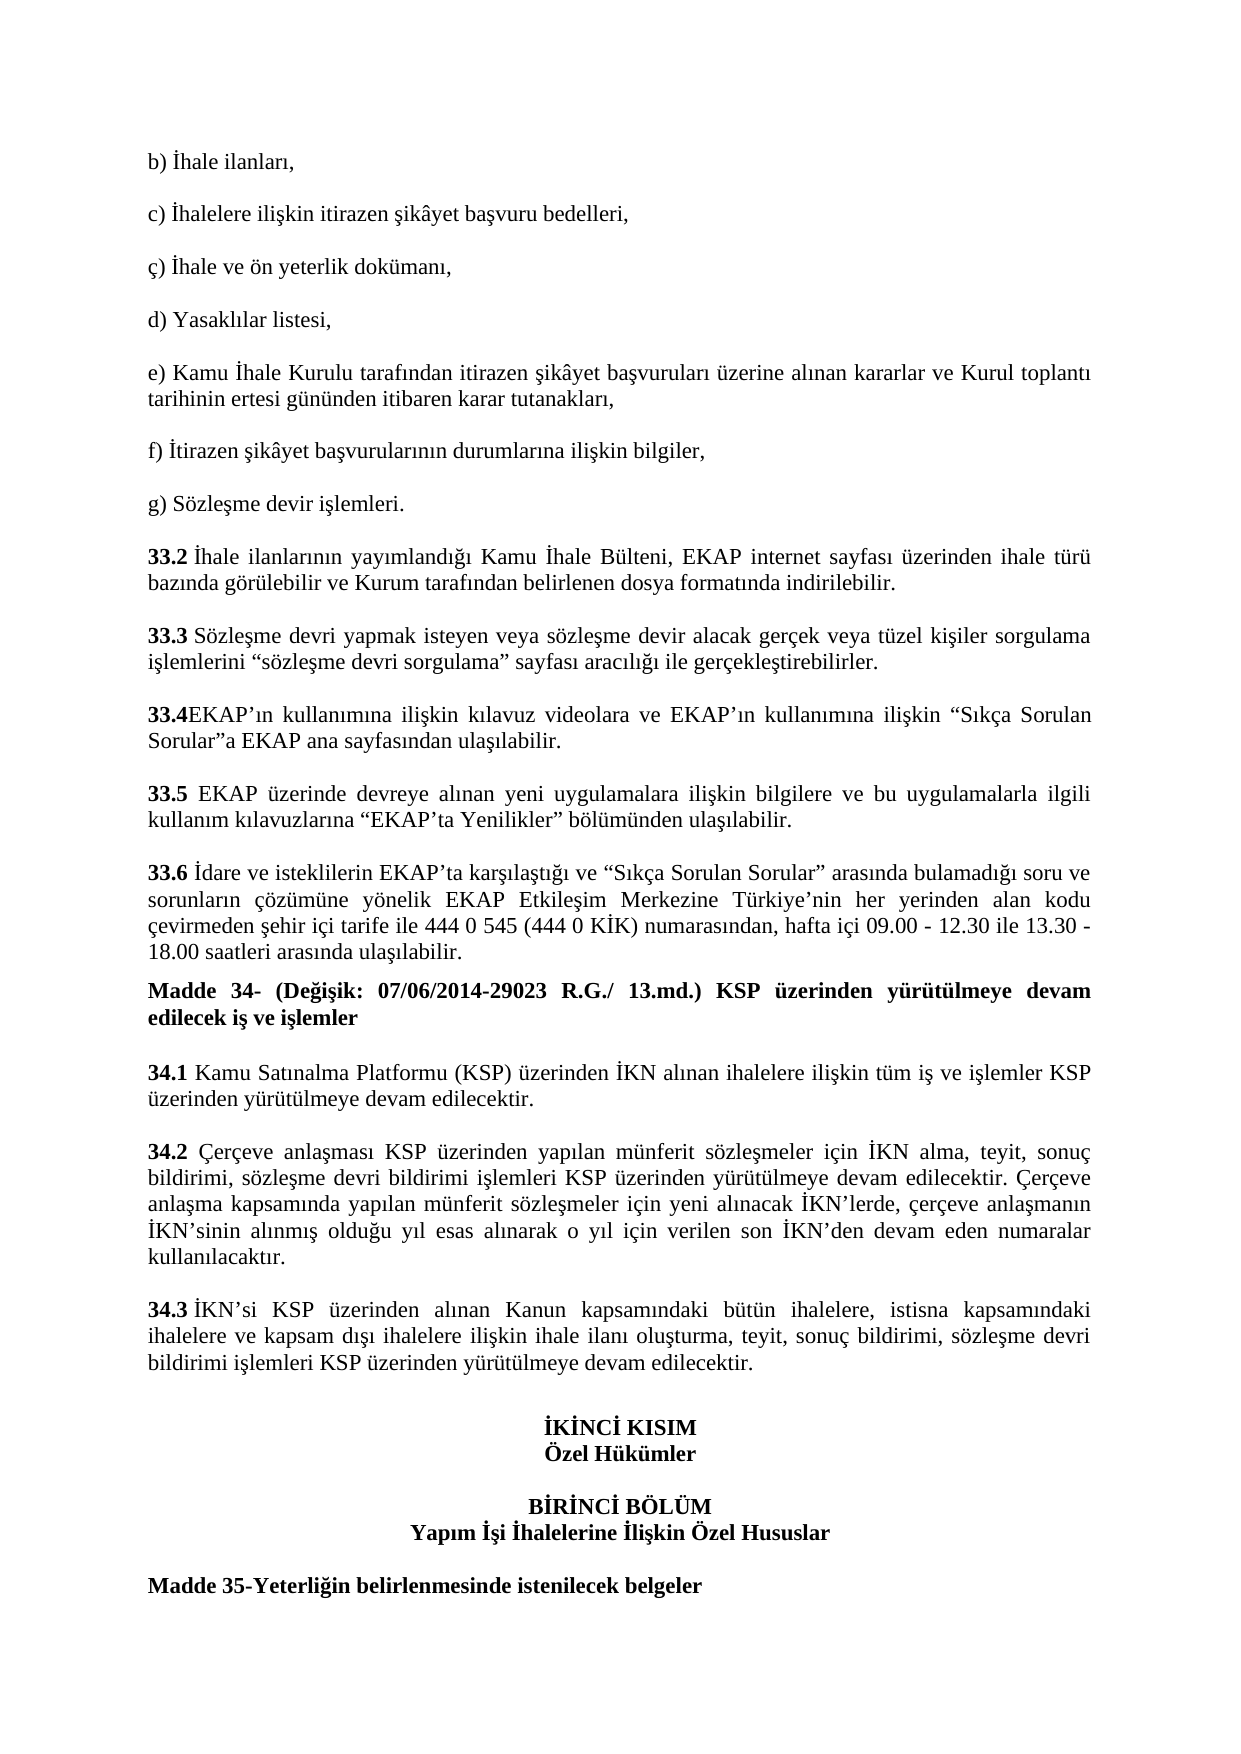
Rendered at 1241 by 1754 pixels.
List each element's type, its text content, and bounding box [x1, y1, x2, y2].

text Özel Hükümler [148, 1440, 1092, 1466]
text c) İhalelere ilişkin itirazen şikâyet başvuru bedelleri, [148, 200, 1092, 227]
text f) İtirazen şikâyet başvurularının durumlarına ilişkin bilgiler, [148, 438, 1092, 464]
text Madde 35-Yeterliğin belirlenmesinde istenilecek belgeler [148, 1572, 1092, 1598]
text e) Kamu İhale Kurulu tarafından itirazen şikâyet başvuruları üzerine alınan kararlar ve Kurul toplantı tarihinin ertesi gününden itibaren karar tutanakları, [148, 358, 1092, 411]
text g) Sözleşme devir işlemleri. [148, 490, 1092, 517]
title BİRİNCİ BÖLÜM [148, 1493, 1092, 1519]
text Madde 34- (Değişik: 07/06/2014-29023 R.G./ 13.md.) KSP üzerinden yürütülmeye devam edilecek iş ve işlemler [148, 977, 1092, 1030]
text 34.3 İKN’si KSP üzerinden alınan Kanun kapsamındaki bütün ihalelere, istisna kapsamındaki ihalelere ve kapsam dışı ihalelere ilişkin ihale ilanı oluşturma, teyit, sonuç bildirimi, sözleşme devri bildirimi işlemleri KSP üzerinden yürütülmeye devam edilecektir. [148, 1296, 1092, 1375]
text 33.2 İhale ilanlarının yayımlandığı Kamu İhale Bülteni, EKAP internet sayfası üzerinden ihale türü bazında görülebilir ve Kurum tarafından belirlenen dosya formatında indirilebilir. [148, 543, 1092, 596]
text 34.1 Kamu Satınalma Platformu (KSP) üzerinden İKN alınan ihalelere ilişkin tüm iş ve işlemler KSP üzerinden yürütülmeye devam edilecektir. [148, 1059, 1092, 1111]
title Yapım İşi İhalelerine İlişkin Özel Hususlar [148, 1519, 1092, 1546]
text ç) İhale ve ön yeterlik dokümanı, [148, 253, 1092, 279]
text 34.2 Çerçeve anlaşması KSP üzerinden yapılan münferit sözleşmeler için İKN alma, teyit, sonuç bildirimi, sözleşme devri bildirimi işlemleri KSP üzerinden yürütülmeye devam edilecektir. Çerçeve anlaşma kapsamında yapılan münferit sözleşmeler için yeni alınacak İKN’lerde, çerçeve anlaşmanın İKN’sinin alınmış olduğu yıl esas alınarak o yıl için verilen son İKN’den devam eden numaralar kullanılacaktır. [148, 1138, 1092, 1269]
text d) Yasaklılar listesi, [148, 306, 1092, 332]
text b) İhale ilanları, [148, 148, 1092, 174]
text 33.5 EKAP üzerinde devreye alınan yeni uygulamalara ilişkin bilgilere ve bu uygulamalarla ilgili kullanım kılavuzlarına “EKAP’ta Yenilikler” bölümünden ulaşılabilir. [148, 780, 1092, 833]
text 33.4EKAP’ın kullanımına ilişkin kılavuz videolara ve EKAP’ın kullanımına ilişkin “Sıkça Sorulan Sorular”a EKAP ana sayfasından ulaşılabilir. [148, 701, 1092, 754]
text 33.3 Sözleşme devri yapmak isteyen veya sözleşme devir alacak gerçek veya tüzel kişiler sorgulama işlemlerini “sözleşme devri sorgulama” sayfası aracılığı ile gerçekleştirebilirler. [148, 622, 1092, 675]
text İKİNCİ KISIM [148, 1414, 1092, 1440]
text 33.6 İdare ve isteklilerin EKAP’ta karşılaştığı ve “Sıkça Sorulan Sorular” arasında bulamadığı soru ve sorunların çözümüne yönelik EKAP Etkileşim Merkezine Türkiye’nin her yerinden alan kodu çevirmeden şehir içi tarife ile 444 0 545 (444 0 KİK) numarasından, hafta içi 09.00 - 12.30 ile 13.30 - 18.00 saatleri arasında ulaşılabilir. [148, 859, 1092, 965]
